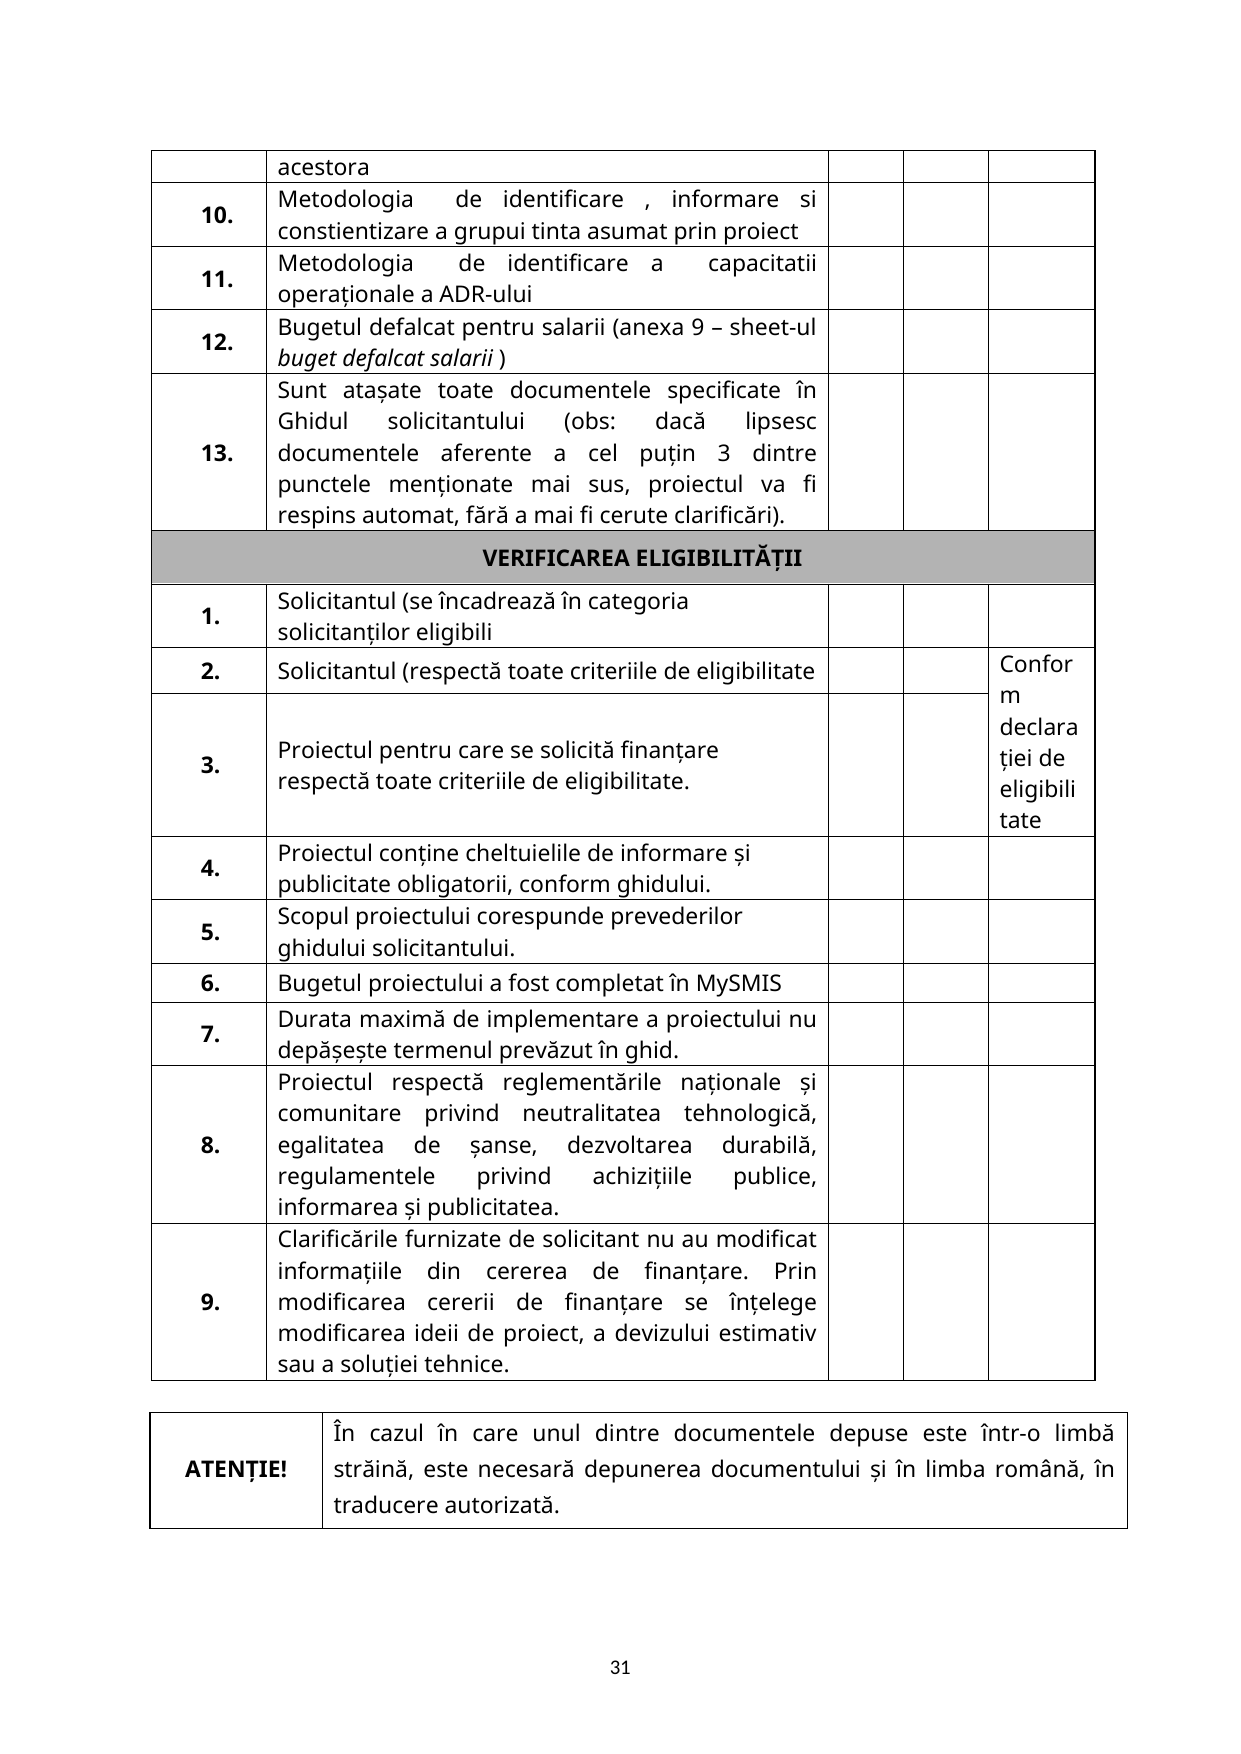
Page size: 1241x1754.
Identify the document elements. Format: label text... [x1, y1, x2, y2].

table_cell [904, 183, 988, 246]
table_cell Bugetul defalcat pentru salarii (anexa 9 – sheet-ul buget defalcat salarii ) [267, 310, 828, 373]
table_cell [989, 900, 1094, 963]
table_cell [829, 247, 903, 309]
table_cell Solicitantul (respectă toate criteriile de eligibilitate [267, 648, 828, 693]
table_cell Clarificările furnizate de solicitant nu au modificat informațiile din cererea de finanțare. Prin modificarea cererii de finanțare se înțelege modificarea ideii de proiect, a devizului estimativ sau a soluției tehnice. [267, 1224, 828, 1380]
table_cell Sunt atașate toate documentele specificate în Ghidul solicitantului (obs: dacă lipsesc documentele aferente a cel puțin 3 dintre punctele menționate mai sus, proiectul va fi respins automat, fără a mai fi cerute clarificări). [267, 374, 828, 530]
table_cell [904, 1066, 988, 1222]
table_cell [152, 964, 266, 1002]
table_cell [829, 183, 903, 246]
table_cell Metodologia de identificare a capacitatii operaționale a ADR-ului [267, 247, 828, 309]
table_header ATENȚIE! [151, 1413, 322, 1528]
table_cell Proiectul pentru care se solicită finanțare respectă toate criteriile de eligibilitate. [267, 694, 828, 836]
table_cell Metodologia de identificare , informare si constientizare a grupui tinta asumat prin proiect [267, 183, 828, 246]
table_cell [989, 837, 1094, 899]
table_cell [904, 585, 988, 647]
table_cell Conform declarației de eligibilitate [989, 648, 1094, 836]
table_cell [989, 1224, 1094, 1380]
table_cell [829, 648, 903, 693]
table_header În cazul în care unul dintre documentele depuse este într-o limbă străină, este necesară depunerea documentului și în limba română, în traducere autorizată. [323, 1413, 1127, 1528]
table_cell [829, 1066, 903, 1222]
table_cell Proiectul conține cheltuielile de informare și publicitate obligatorii, conform ghidului. [267, 837, 828, 899]
table_cell [152, 183, 266, 246]
table_cell [904, 837, 988, 899]
table_cell [152, 837, 266, 899]
table_cell [989, 151, 1094, 182]
table_cell [904, 648, 988, 693]
table_cell [152, 648, 266, 693]
table_cell [829, 1003, 903, 1065]
table_cell [904, 964, 988, 1002]
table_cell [267, 151, 828, 182]
table_cell [829, 585, 903, 647]
table_cell [904, 374, 988, 530]
table_cell [829, 964, 903, 1002]
table_cell Solicitantul (se încadrează în categoria solicitanților eligibili [267, 585, 828, 647]
table_cell Bugetul proiectului a fost completat în MySMIS [267, 964, 828, 1002]
table_cell [152, 310, 266, 373]
table_cell [989, 585, 1094, 647]
table_cell [904, 1224, 988, 1380]
table_cell [152, 585, 266, 647]
table_cell [989, 247, 1094, 309]
table_cell Durata maximă de implementare a proiectului nu depășește termenul prevăzut în ghid. [267, 1003, 828, 1065]
table_cell [829, 837, 903, 899]
table_cell [152, 247, 266, 309]
table_cell [829, 1224, 903, 1380]
table_cell [904, 694, 988, 836]
table_cell [904, 151, 988, 182]
table_cell [989, 964, 1094, 1002]
table_cell [904, 1003, 988, 1065]
table_cell [152, 1066, 266, 1222]
table_cell [829, 900, 903, 963]
table_cell [152, 374, 266, 530]
table_cell [989, 1003, 1094, 1065]
table_cell [152, 1224, 266, 1380]
table_cell Proiectul respectă reglementările naționale și comunitare privind neutralitatea tehnologică, egalitatea de șanse, dezvoltarea durabilă, regulamentele privind achizițiile publice, informarea și publicitatea. [267, 1066, 828, 1222]
table_cell [904, 900, 988, 963]
table_cell [904, 310, 988, 373]
table_cell [829, 374, 903, 530]
table_cell [152, 1003, 266, 1065]
table_cell [829, 151, 903, 182]
table_cell VERIFICAREA ELIGIBILITĂȚII [152, 531, 1094, 583]
table_cell [152, 151, 266, 182]
table_cell [989, 310, 1094, 373]
table_cell Scopul proiectului corespunde prevederilor ghidului solicitantului. [267, 900, 828, 963]
table_cell [904, 247, 988, 309]
table_cell [152, 694, 266, 836]
table_cell [152, 900, 266, 963]
table_cell [989, 374, 1094, 530]
table_cell [829, 310, 903, 373]
table_cell [829, 694, 903, 836]
table_cell [989, 183, 1094, 246]
table_cell [989, 1066, 1094, 1222]
